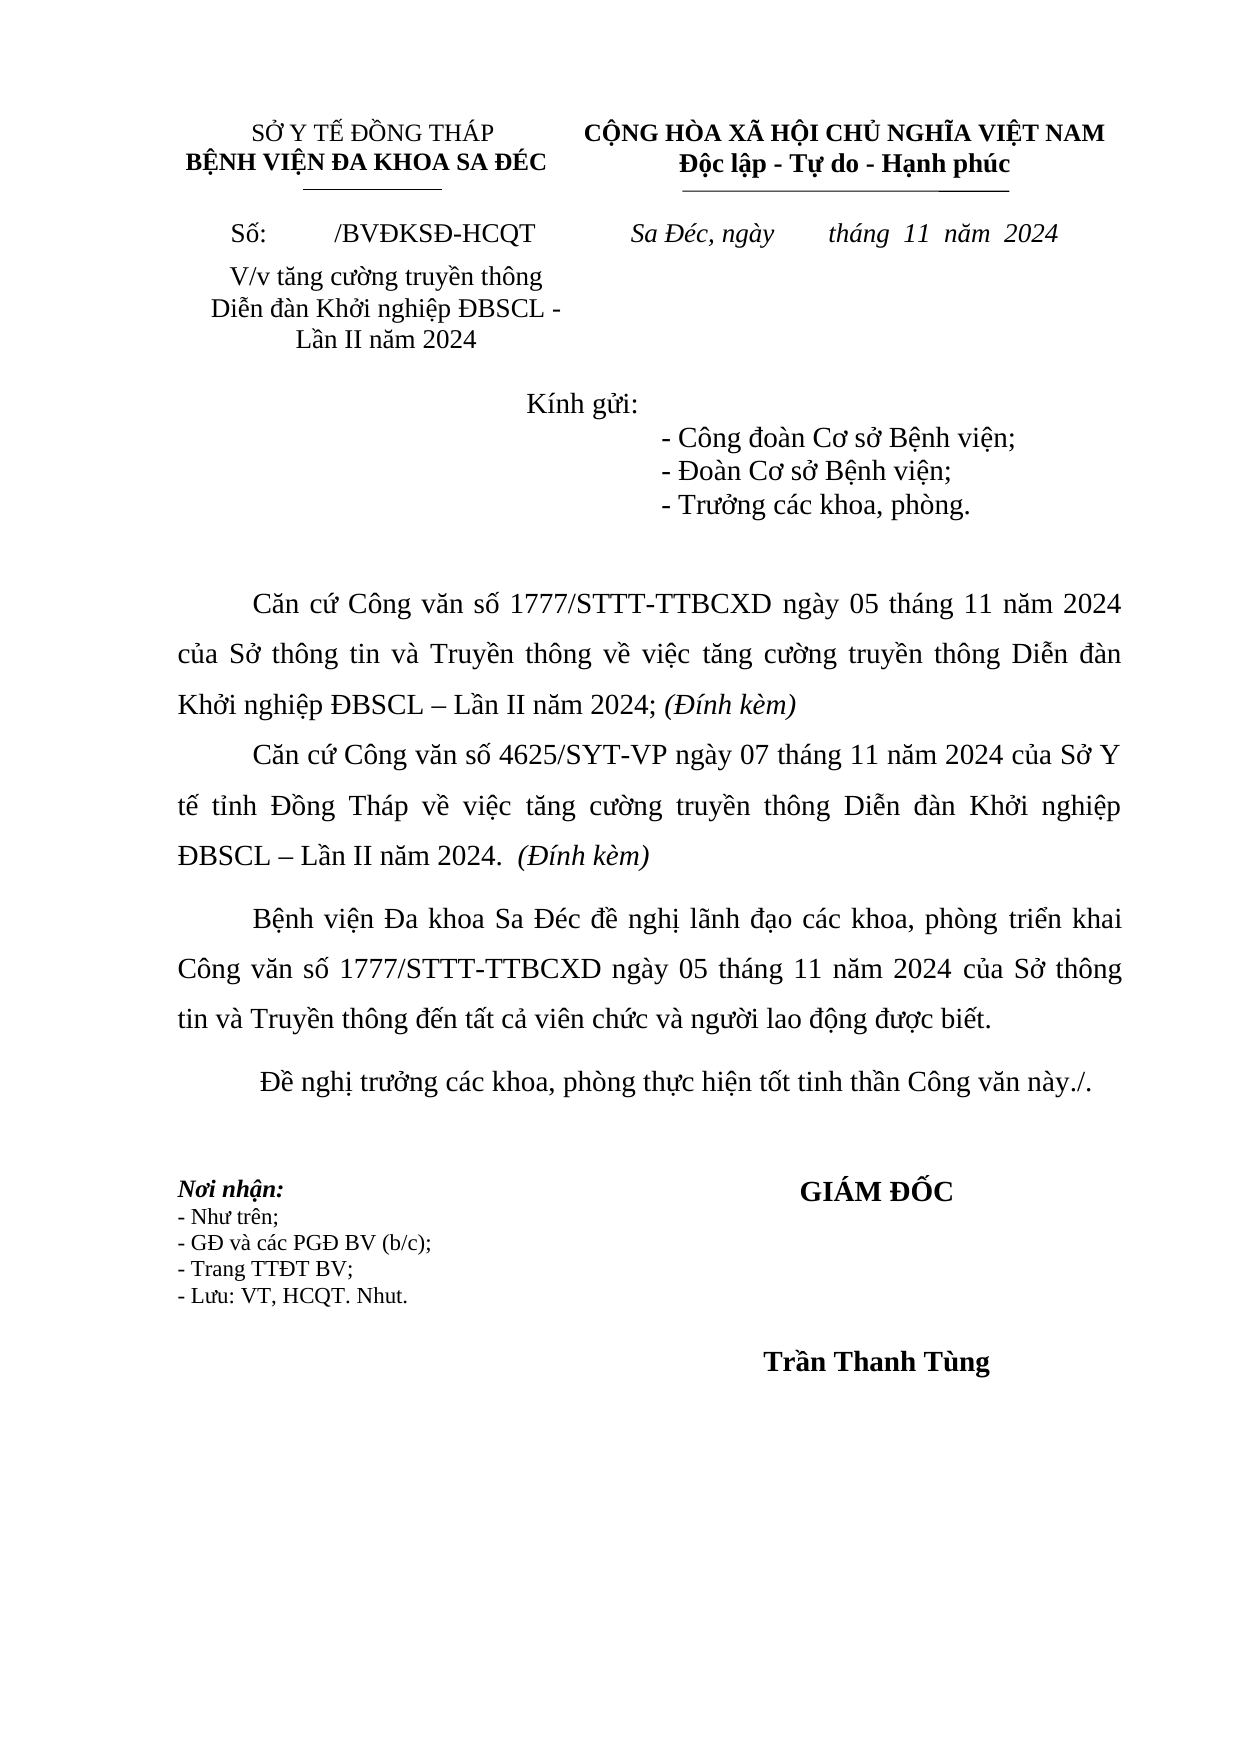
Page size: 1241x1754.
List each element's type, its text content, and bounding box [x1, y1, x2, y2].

table_header Nơi nhận: - Như trên; - GĐ và các PGĐ BV (b/c); - Trang TTĐT BV; - Lưu: VT, HCQT. Nhut. [166, 1174, 620, 1378]
text Bệnh viện Đa khoa Sa Đéc đề nghị lãnh đạo các khoa, phòng triển khai Công văn số 1777/STTT-TTBCXD ngày 05 tháng 11 năm 2024 của Sở thông tin và Truyền thông đến tất cả viên chức và người lao động được biết. [177, 901, 1122, 1035]
table_header Kính gửi: [166, 386, 650, 561]
text Căn cứ Công văn số 4625/SYT-VP ngày 07 tháng 11 năm 2024 của Sở Y tế tỉnh Đồng Tháp về việc tăng cường truyền thông Diễn đàn Khởi nghiệp ĐBSCL – Lần II năm 2024. (Đính kèm) [177, 737, 1122, 871]
table_cell Số: /BVĐKSĐ-HCQT [171, 204, 561, 357]
table_header - Công đoàn Cơ sở Bệnh viện; - Đoàn Cơ sở Bệnh viện; - Trưởng các khoa, phòng. [650, 386, 1133, 561]
table_header CỘNG HÒA XÃ HỘI CHỦ NGHĨA VIỆT NAM Độc lập - Tự do - Hạnh phúc [561, 118, 1128, 204]
text Căn cứ Công văn số 1777/STTT-TTBCXD ngày 05 tháng 11 năm 2024 của Sở thông tin và Truyền thông về việc tăng cường truyền thông Diễn đàn Khởi nghiệp ĐBSCL – Lần II năm 2024; (Đính kèm) [177, 586, 1122, 721]
table_cell Sa Đéc, ngày tháng 11 năm 2024 [561, 204, 1128, 357]
table_header SỞ Y TẾ ĐỒNG THÁP BỆNH VIỆN ĐA KHOA SA ĐÉC [171, 118, 561, 204]
table_header GIÁM ĐỐC Trần Thanh Tùng [620, 1174, 1133, 1378]
text Đề nghị trưởng các khoa, phòng thực hiện tốt tinh thần Công văn này./. [177, 1064, 1122, 1098]
